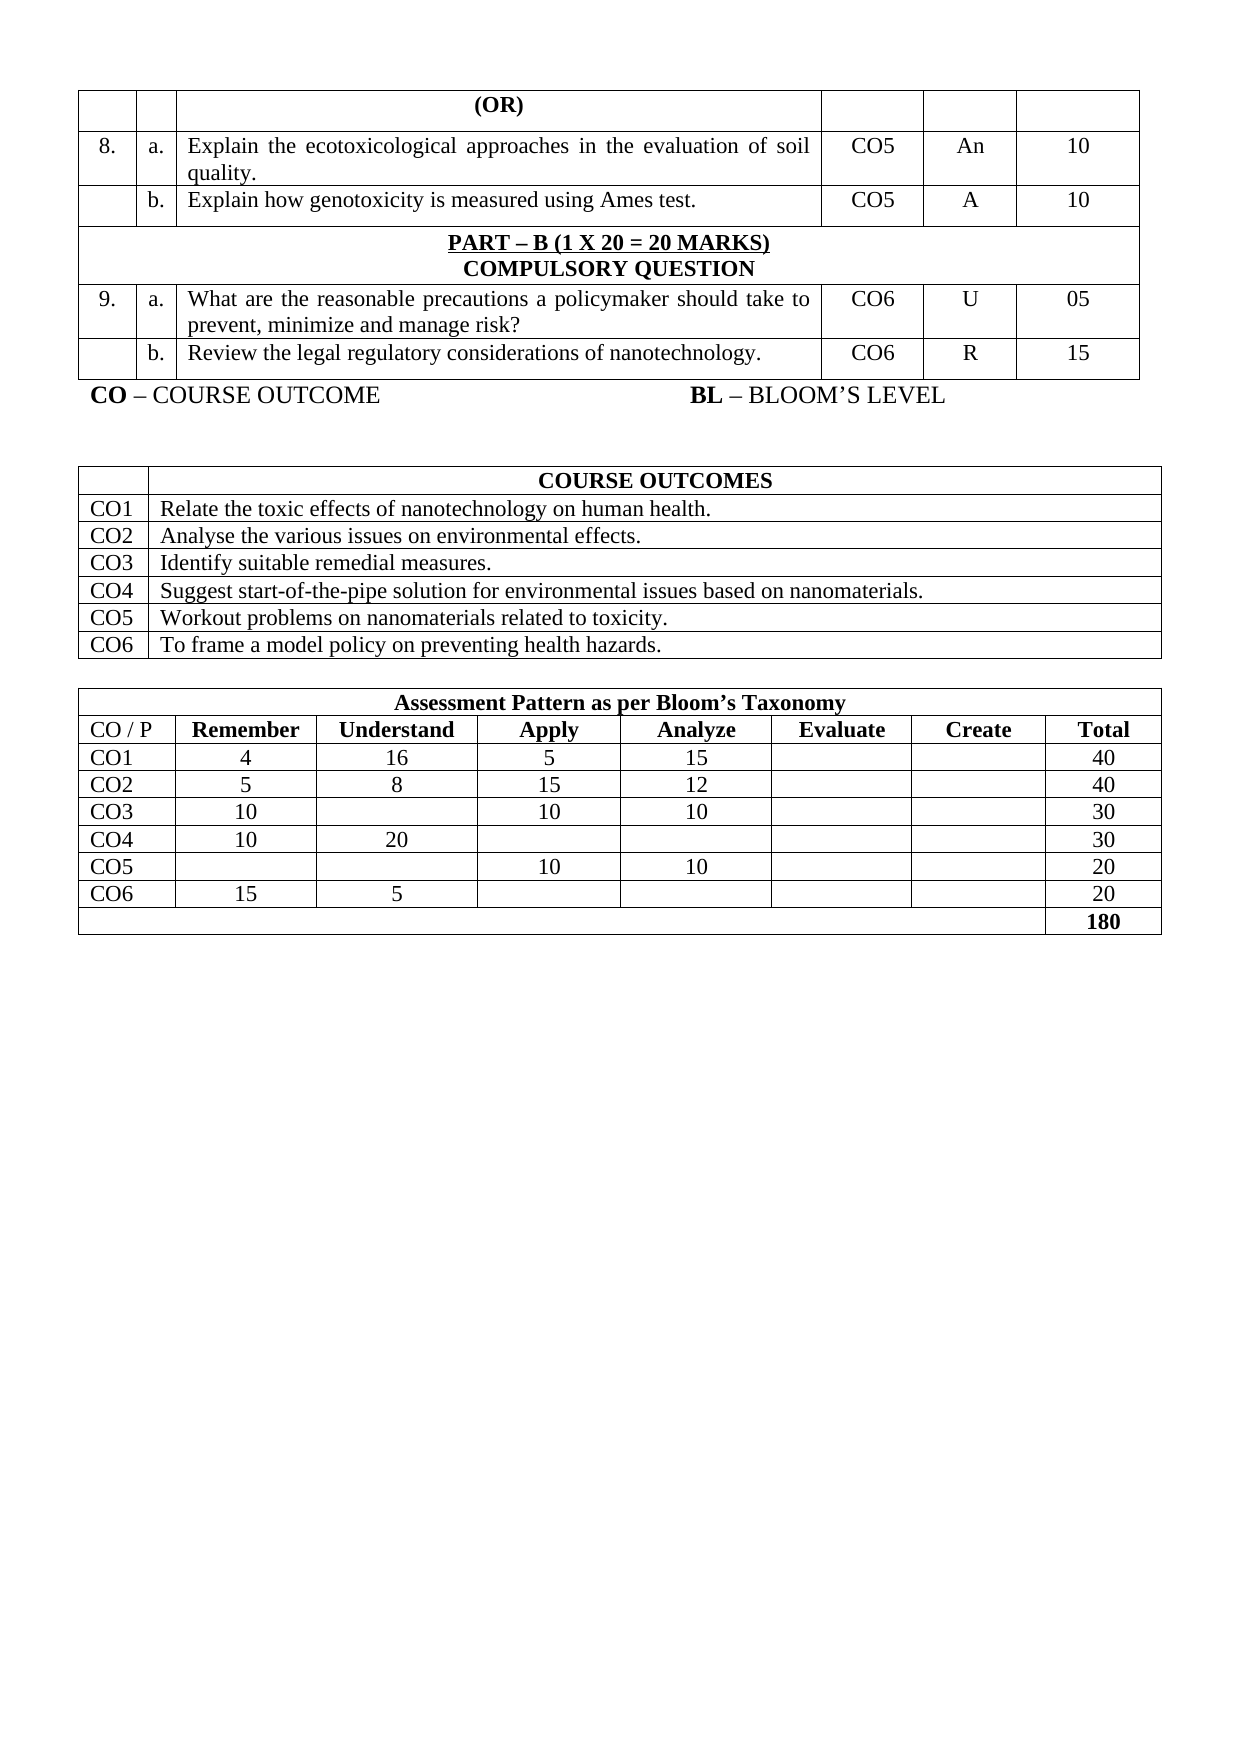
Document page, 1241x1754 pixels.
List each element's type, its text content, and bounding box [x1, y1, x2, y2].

table_cell Apply [478, 716, 620, 742]
table_cell (OR) [177, 91, 821, 131]
table_cell 10 [176, 798, 316, 825]
table_cell [772, 826, 911, 852]
table_cell CO5 [822, 186, 923, 226]
table_cell CO4 [79, 826, 175, 852]
table_cell 15 [176, 881, 316, 907]
table_cell 15 [621, 744, 771, 770]
table_cell CO6 [79, 881, 175, 907]
table_cell What are the reasonable precautions a policymaker should take to prevent, minimize and manage risk? [177, 285, 821, 337]
table_cell Total [1046, 716, 1161, 742]
table_cell Review the legal regulatory considerations of nanotechnology. [177, 339, 821, 379]
table_cell CO6 [79, 632, 148, 658]
table_cell [772, 881, 911, 907]
table_cell [621, 826, 771, 852]
table_cell 10 [478, 798, 620, 825]
table_cell 8 [317, 771, 477, 797]
table_cell CO / P [79, 716, 175, 742]
table_cell Evaluate [772, 716, 911, 742]
table_cell [317, 853, 477, 879]
table_cell [912, 744, 1045, 770]
text CO – COURSE OUTCOME BL – BLOOM’S LEVEL [90, 380, 1150, 409]
table_cell b. [137, 339, 176, 379]
table_cell 10 [478, 853, 620, 879]
table_cell [621, 881, 771, 907]
table_cell [478, 881, 620, 907]
table_cell CO1 [79, 495, 148, 521]
table_cell [912, 853, 1045, 879]
table_cell [772, 771, 911, 797]
table_cell CO4 [79, 577, 148, 603]
table_cell CO5 [79, 604, 148, 631]
table_cell CO2 [79, 771, 175, 797]
table_cell 30 [1046, 798, 1161, 825]
table_cell Workout problems on nanomaterials related to toxicity. [149, 604, 1161, 631]
table_cell 15 [1017, 339, 1139, 379]
table_cell [912, 771, 1045, 797]
table_cell [912, 798, 1045, 825]
table_cell [912, 881, 1045, 907]
table_cell R [924, 339, 1016, 379]
table_cell CO3 [79, 798, 175, 825]
table_header Assessment Pattern as per Bloom’s Taxonomy [79, 689, 1161, 715]
table_cell 5 [176, 771, 316, 797]
table_cell [1017, 91, 1139, 131]
table_cell 10 [621, 853, 771, 879]
table_cell CO5 [822, 132, 923, 185]
table_cell [79, 339, 136, 379]
table_cell Explain the ecotoxicological approaches in the evaluation of soil quality. [177, 132, 821, 185]
table_cell A [924, 186, 1016, 226]
table_cell 40 [1046, 771, 1161, 797]
table_cell 15 [478, 771, 620, 797]
table_cell Understand [317, 716, 477, 742]
table_cell CO1 [79, 744, 175, 770]
table_cell [924, 91, 1016, 131]
table_cell CO6 [822, 285, 923, 337]
table_cell U [924, 285, 1016, 337]
table_cell b. [137, 186, 176, 226]
table_cell [317, 798, 477, 825]
table_cell [912, 826, 1045, 852]
table_header [79, 467, 148, 493]
table_cell Analyse the various issues on environmental effects. [149, 522, 1161, 548]
table_cell [79, 91, 136, 131]
table_cell 16 [317, 744, 477, 770]
table_cell 180 [1046, 908, 1161, 934]
table_cell An [924, 132, 1016, 185]
table_cell 10 [176, 826, 316, 852]
table_cell 30 [1046, 826, 1161, 852]
table_cell [137, 91, 176, 131]
table_cell 5 [317, 881, 477, 907]
table_cell 8. [79, 132, 136, 185]
table_cell [176, 853, 316, 879]
table_cell 10 [621, 798, 771, 825]
table_cell [772, 798, 911, 825]
table_cell CO5 [79, 853, 175, 879]
table_cell 12 [621, 771, 771, 797]
table_cell Remember [176, 716, 316, 742]
table_cell 20 [1046, 853, 1161, 879]
table_cell [822, 91, 923, 131]
table_cell 20 [317, 826, 477, 852]
table_cell [478, 826, 620, 852]
table_cell 40 [1046, 744, 1161, 770]
table_cell 5 [478, 744, 620, 770]
table_cell PART – B (1 X 20 = 20 MARKS) COMPULSORY QUESTION [79, 227, 1139, 284]
table_cell 9. [79, 285, 136, 337]
table_cell 10 [1017, 132, 1139, 185]
table_cell a. [137, 285, 176, 337]
table_cell Identify suitable remedial measures. [149, 549, 1161, 576]
table_cell Create [912, 716, 1045, 742]
table_cell Analyze [621, 716, 771, 742]
table_cell [772, 853, 911, 879]
table_cell Relate the toxic effects of nanotechnology on human health. [149, 495, 1161, 521]
table_cell a. [137, 132, 176, 185]
table_cell To frame a model policy on preventing health hazards. [149, 632, 1161, 658]
table_cell 10 [1017, 186, 1139, 226]
table_cell 4 [176, 744, 316, 770]
table_cell CO2 [79, 522, 148, 548]
table_cell Explain how genotoxicity is measured using Ames test. [177, 186, 821, 226]
table_cell [79, 186, 136, 226]
table_cell [79, 908, 1045, 934]
table_cell 20 [1046, 881, 1161, 907]
table_cell CO3 [79, 549, 148, 576]
table_cell [772, 744, 911, 770]
table_header COURSE OUTCOMES [149, 467, 1161, 493]
table_cell 05 [1017, 285, 1139, 337]
table_cell Suggest start-of-the-pipe solution for environmental issues based on nanomaterials. [149, 577, 1161, 603]
table_cell CO6 [822, 339, 923, 379]
